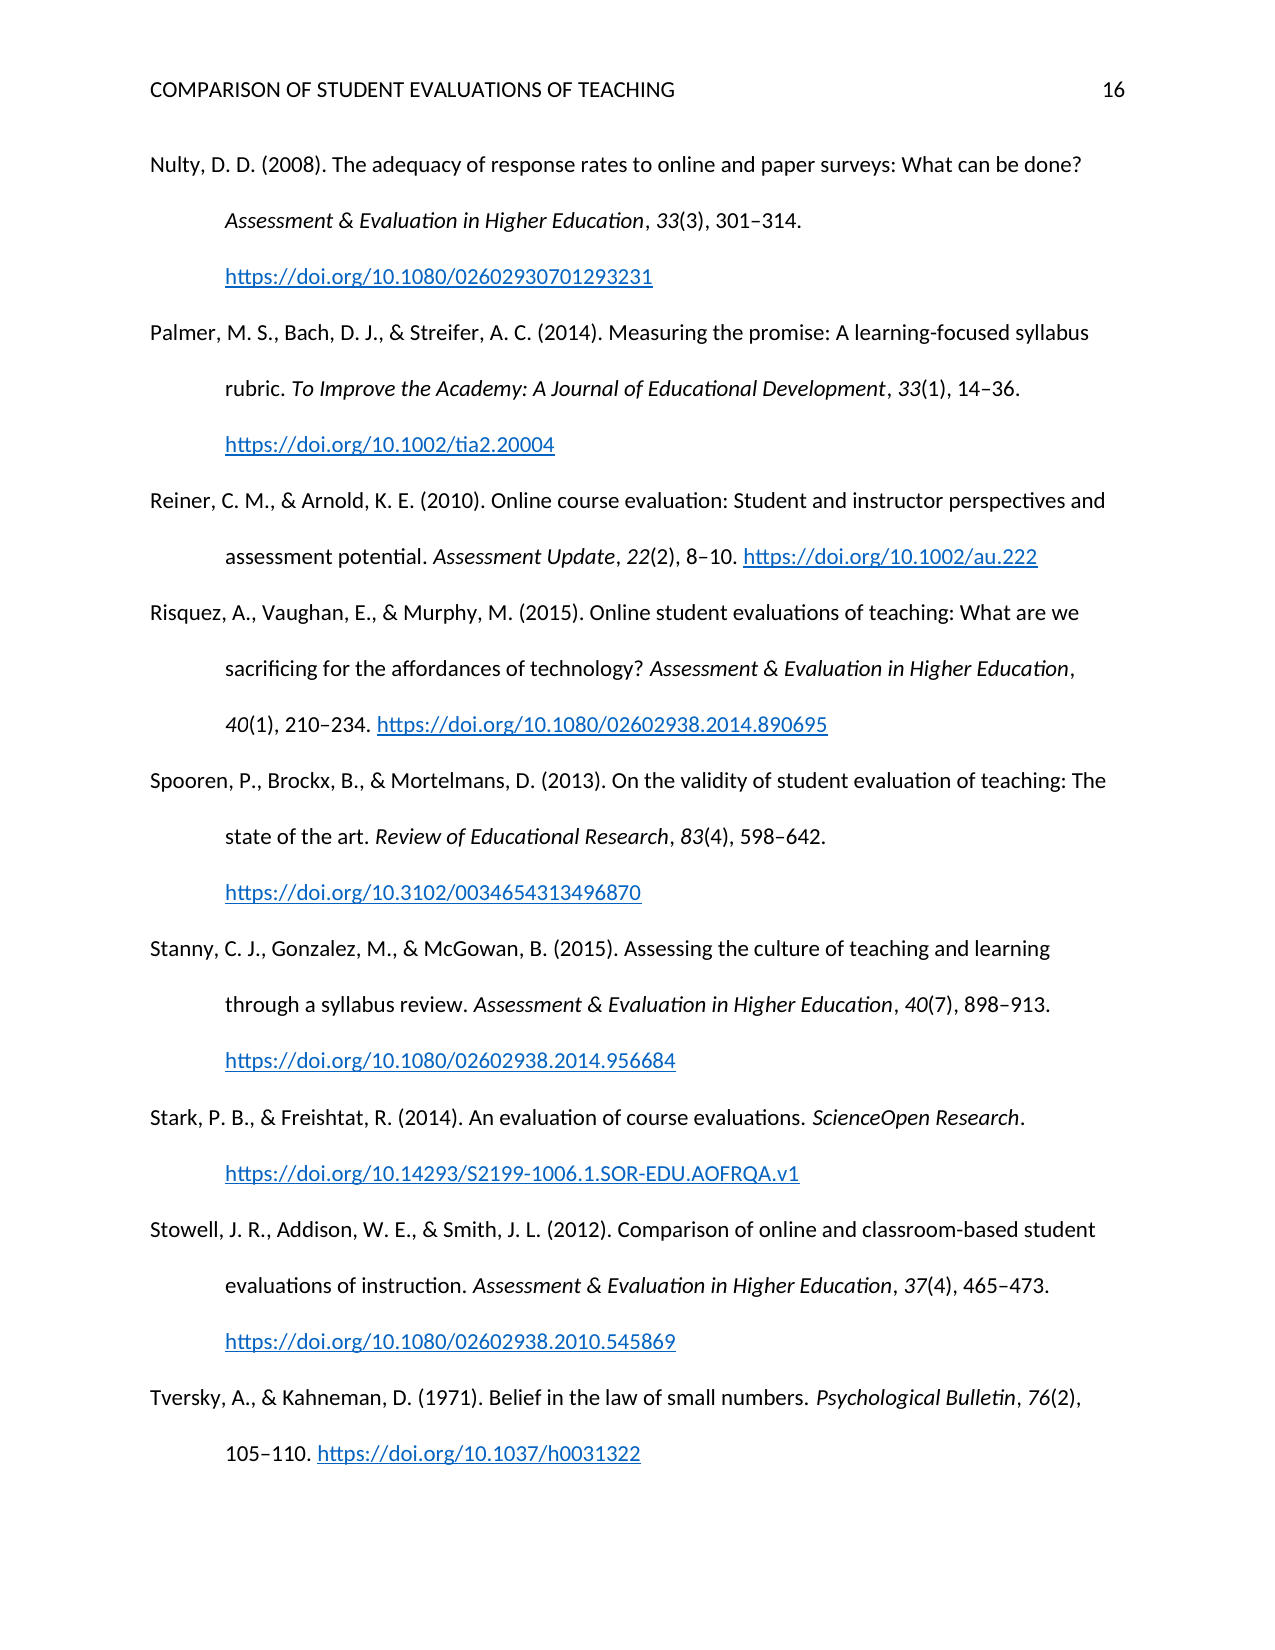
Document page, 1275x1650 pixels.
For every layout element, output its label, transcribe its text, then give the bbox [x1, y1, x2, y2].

text Stark, P. B., & Freishtat, R. (2014). An evaluation of course evaluations. ScienceOpen Research. https://doi.org/10.14293/S2199-1006.1.SOR-EDU.AOFRQA.v1 [150, 1103, 1125, 1187]
text Palmer, M. S., Bach, D. J., & Streifer, A. C. (2014). Measuring the promise: A learning-focused syllabus rubric. To Improve the Academy: A Journal of Educational Development, 33(1), 14–36. https://doi.org/10.1002/tia2.20004 [150, 318, 1125, 458]
text Nulty, D. D. (2008). The adequacy of response rates to online and paper surveys: What can be done? Assessment & Evaluation in Higher Education, 33(3), 301–314. https://doi.org/10.1080/02602930701293231 [150, 150, 1125, 290]
text Risquez, A., Vaughan, E., & Murphy, M. (2015). Online student evaluations of teaching: What are we sacrificing for the affordances of technology? Assessment & Evaluation in Higher Education, 40(1), 210–234. https://doi.org/10.1080/02602938.2014.890695 [150, 598, 1125, 738]
text Tversky, A., & Kahneman, D. (1971). Belief in the law of small numbers. Psychological Bulletin, 76(2), 105–110. https://doi.org/10.1037/h0031322 [150, 1383, 1125, 1467]
text Reiner, C. M., & Arnold, K. E. (2010). Online course evaluation: Student and instructor perspectives and assessment potential. Assessment Update, 22(2), 8–10. https://doi.org/10.1002/au.222 [150, 486, 1125, 570]
text Stowell, J. R., Addison, W. E., & Smith, J. L. (2012). Comparison of online and classroom-based student evaluations of instruction. Assessment & Evaluation in Higher Education, 37(4), 465–473. https://doi.org/10.1080/02602938.2010.545869 [150, 1215, 1125, 1355]
text Spooren, P., Brockx, B., & Mortelmans, D. (2013). On the validity of student evaluation of teaching: The state of the art. Review of Educational Research, 83(4), 598–642. https://doi.org/10.3102/0034654313496870 [150, 766, 1125, 907]
text Stanny, C. J., Gonzalez, M., & McGowan, B. (2015). Assessing the culture of teaching and learning through a syllabus review. Assessment & Evaluation in Higher Education, 40(7), 898–913. https://doi.org/10.1080/02602938.2014.956684 [150, 934, 1125, 1075]
